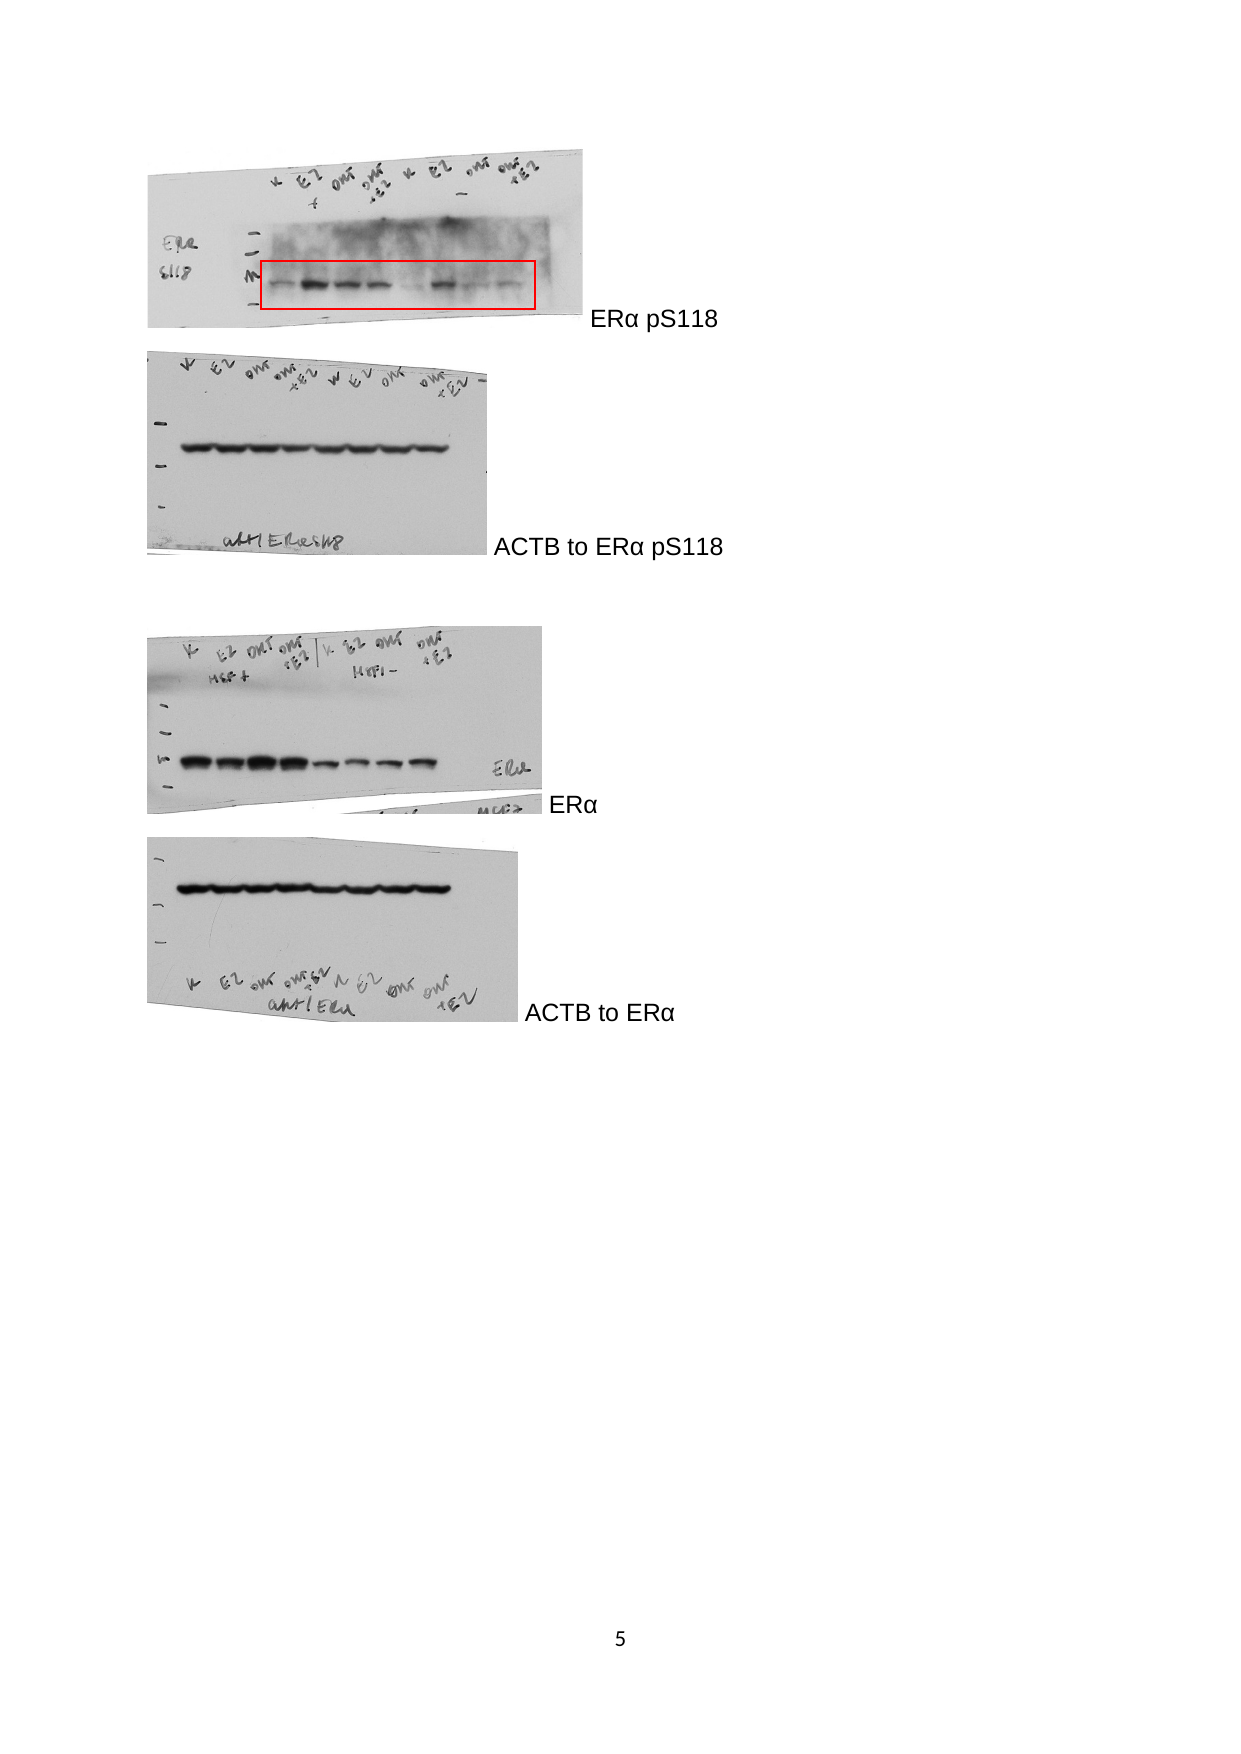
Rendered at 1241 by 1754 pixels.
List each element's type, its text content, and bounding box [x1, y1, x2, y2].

picture [147, 626, 542, 814]
picture [147, 837, 518, 1022]
picture [147, 147, 583, 328]
picture [147, 351, 487, 555]
